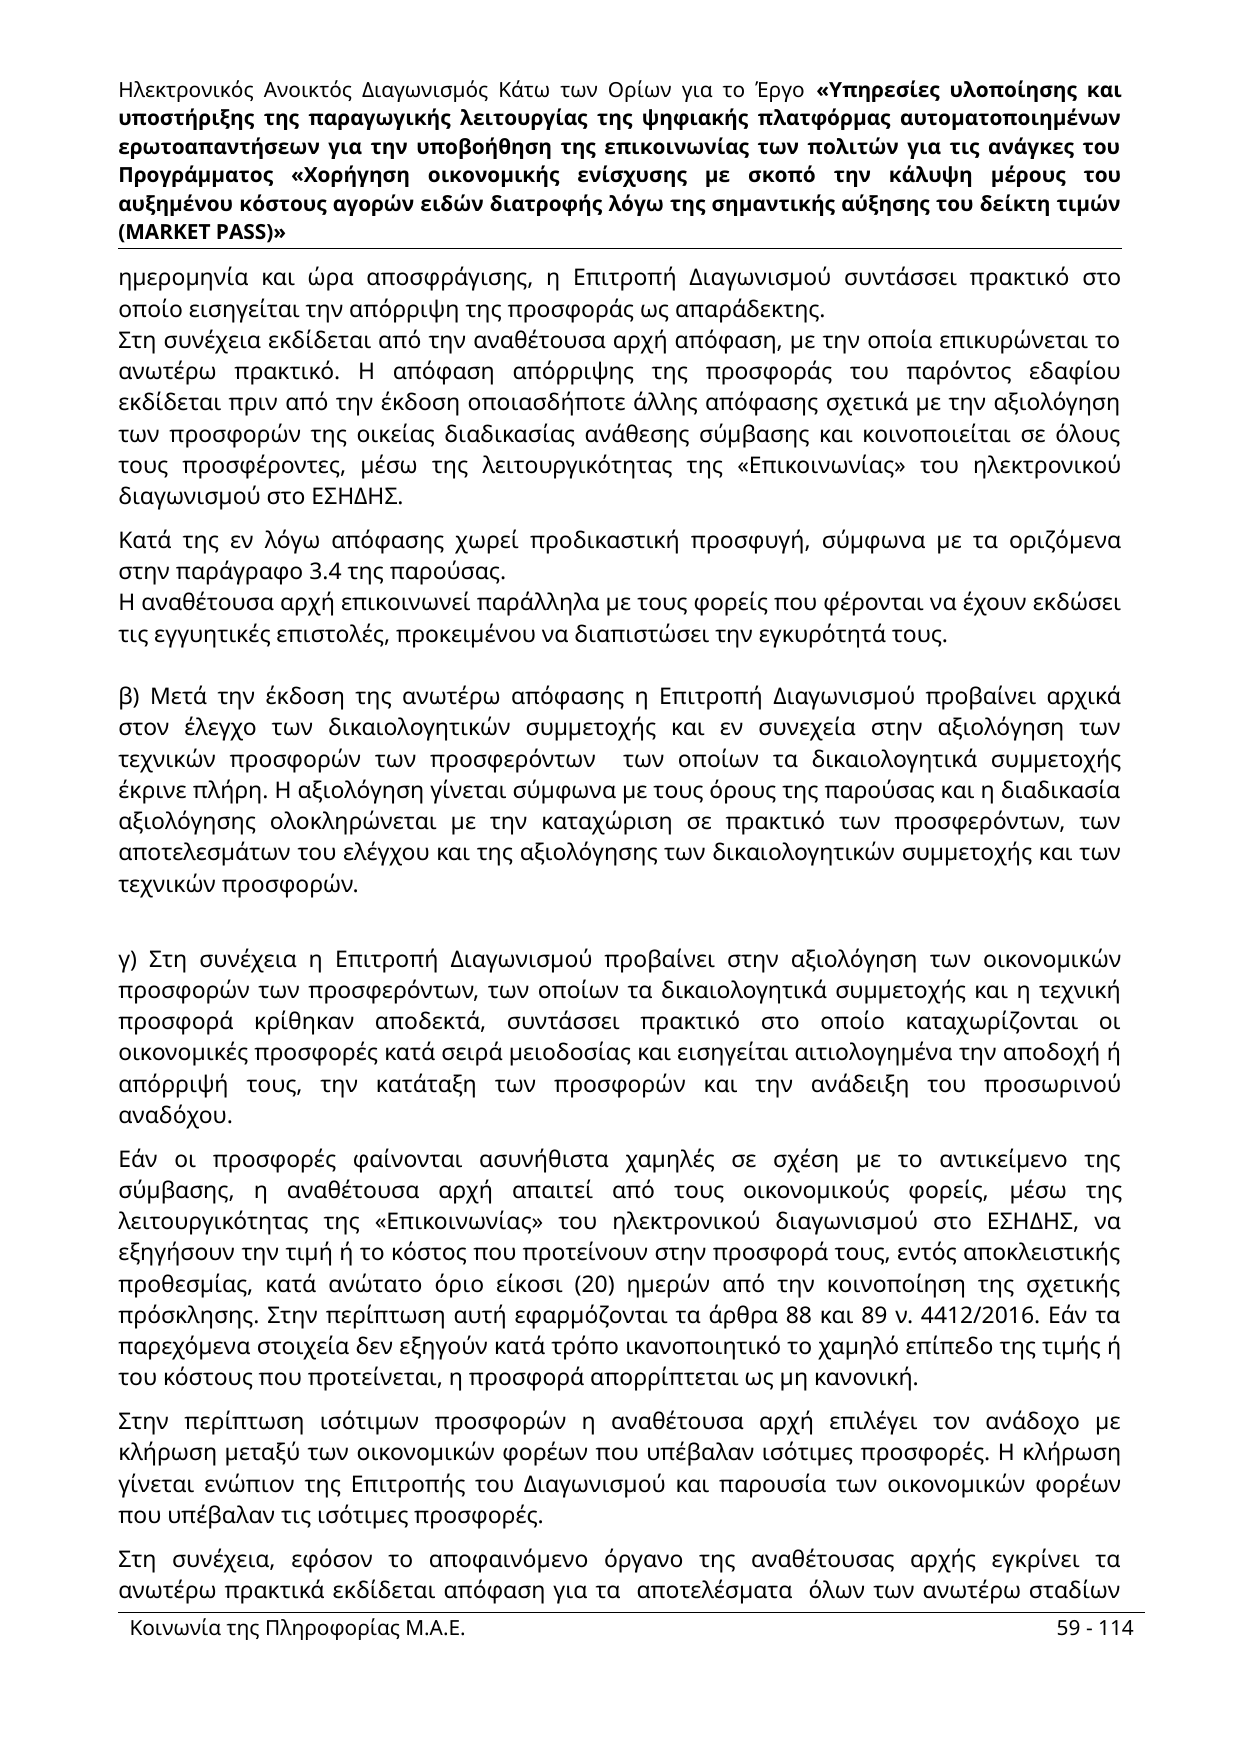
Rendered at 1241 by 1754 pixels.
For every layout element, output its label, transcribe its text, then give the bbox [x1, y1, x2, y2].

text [118, 1542, 1122, 1605]
text β) Μετά την έκδοση της ανωτέρω απόφασης η Επιτροπή Διαγωνισμού προβαίνει αρχικά στον έλεγχο των δικαιολογητικών συμμετοχής και εν συνεχεία στην αξιολόγηση των τεχνικών προσφορών των προσφερόντων των οποίων τα δικαιολογητικά συμμετοχής έκρινε πλήρη. Η αξιολόγηση γίνεται σύμφωνα με τους όρους της παρούσας και η διαδικασία αξιολόγησης ολοκληρώνεται με την καταχώριση σε πρακτικό των προσφερόντων, των αποτελεσμάτων του ελέγχου και της αξιολόγησης των δικαιολογητικών συμμετοχής και των τεχνικών προσφορών. [118, 680, 1122, 899]
text Στην περίπτωση ισότιμων προσφορών η αναθέτουσα αρχή επιλέγει τον ανάδοχο με κλήρωση μεταξύ των οικονομικών φορέων που υπέβαλαν ισότιμες προσφορές. Η κλήρωση γίνεται ενώπιον της Επιτροπής του Διαγωνισμού και παρουσία των οικονομικών φορέων που υπέβαλαν τις ισότιμες προσφορές. [118, 1405, 1122, 1530]
text Η αναθέτουσα αρχή επικοινωνεί παράλληλα με τους φορείς που φέρονται να έχουν εκδώσει τις εγγυητικές επιστολές, προκειμένου να διαπιστώσει την εγκυρότητά τους. [118, 586, 1122, 649]
text Εάν οι προσφορές φαίνονται ασυνήθιστα χαμηλές σε σχέση με το αντικείμενο της σύμβασης, η αναθέτουσα αρχή απαιτεί από τους οικονομικούς φορείς, μέσω της λειτουργικότητας της «Επικοινωνίας» του ηλεκτρονικού διαγωνισμού στο ΕΣΗΔΗΣ, να εξηγήσουν την τιμή ή το κόστος που προτείνουν στην προσφορά τους, εντός αποκλειστικής προθεσμίας, κατά ανώτατο όριο είκοσι (20) ημερών από την κοινοποίηση της σχετικής πρόσκλησης. Στην περίπτωση αυτή εφαρμόζονται τα άρθρα 88 και 89 ν. 4412/2016. Εάν τα παρεχόμενα στοιχεία δεν εξηγούν κατά τρόπο ικανοποιητικό το χαμηλό επίπεδο της τιμής ή του κόστους που προτείνεται, η προσφορά απορρίπτεται ως μη κανονική. [118, 1142, 1122, 1392]
text Κατά της εν λόγω απόφασης χωρεί προδικαστική προσφυγή, σύμφωνα με τα οριζόμενα στην παράγραφο 3.4 της παρούσας. [118, 524, 1122, 586]
text γ) Στη συνέχεια η Επιτροπή Διαγωνισμού προβαίνει στην αξιολόγηση των οικονομικών προσφορών των προσφερόντων, των οποίων τα δικαιολογητικά συμμετοχής και η τεχνική προσφορά κρίθηκαν αποδεκτά, συντάσσει πρακτικό στο οποίο καταχωρίζονται οι οικονομικές προσφορές κατά σειρά μειοδοσίας και εισηγείται αιτιολογημένα την αποδοχή ή απόρριψή τους, την κατάταξη των προσφορών και την ανάδειξη του προσωρινού αναδόχου. [118, 942, 1122, 1130]
text Στη συνέχεια εκδίδεται από την αναθέτουσα αρχή απόφαση, με την οποία επικυρώνεται το ανωτέρω πρακτικό. Η απόφαση απόρριψης της προσφοράς του παρόντος εδαφίου εκδίδεται πριν από την έκδοση οποιασδήποτε άλλης απόφασης σχετικά με την αξιολόγηση των προσφορών της οικείας διαδικασίας ανάθεσης σύμβασης και κοινοποιείται σε όλους τους προσφέροντες, μέσω της λειτουργικότητας της «Επικοινωνίας» του ηλεκτρονικού διαγωνισμού στο ΕΣΗΔΗΣ. [118, 324, 1122, 511]
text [118, 261, 1122, 324]
